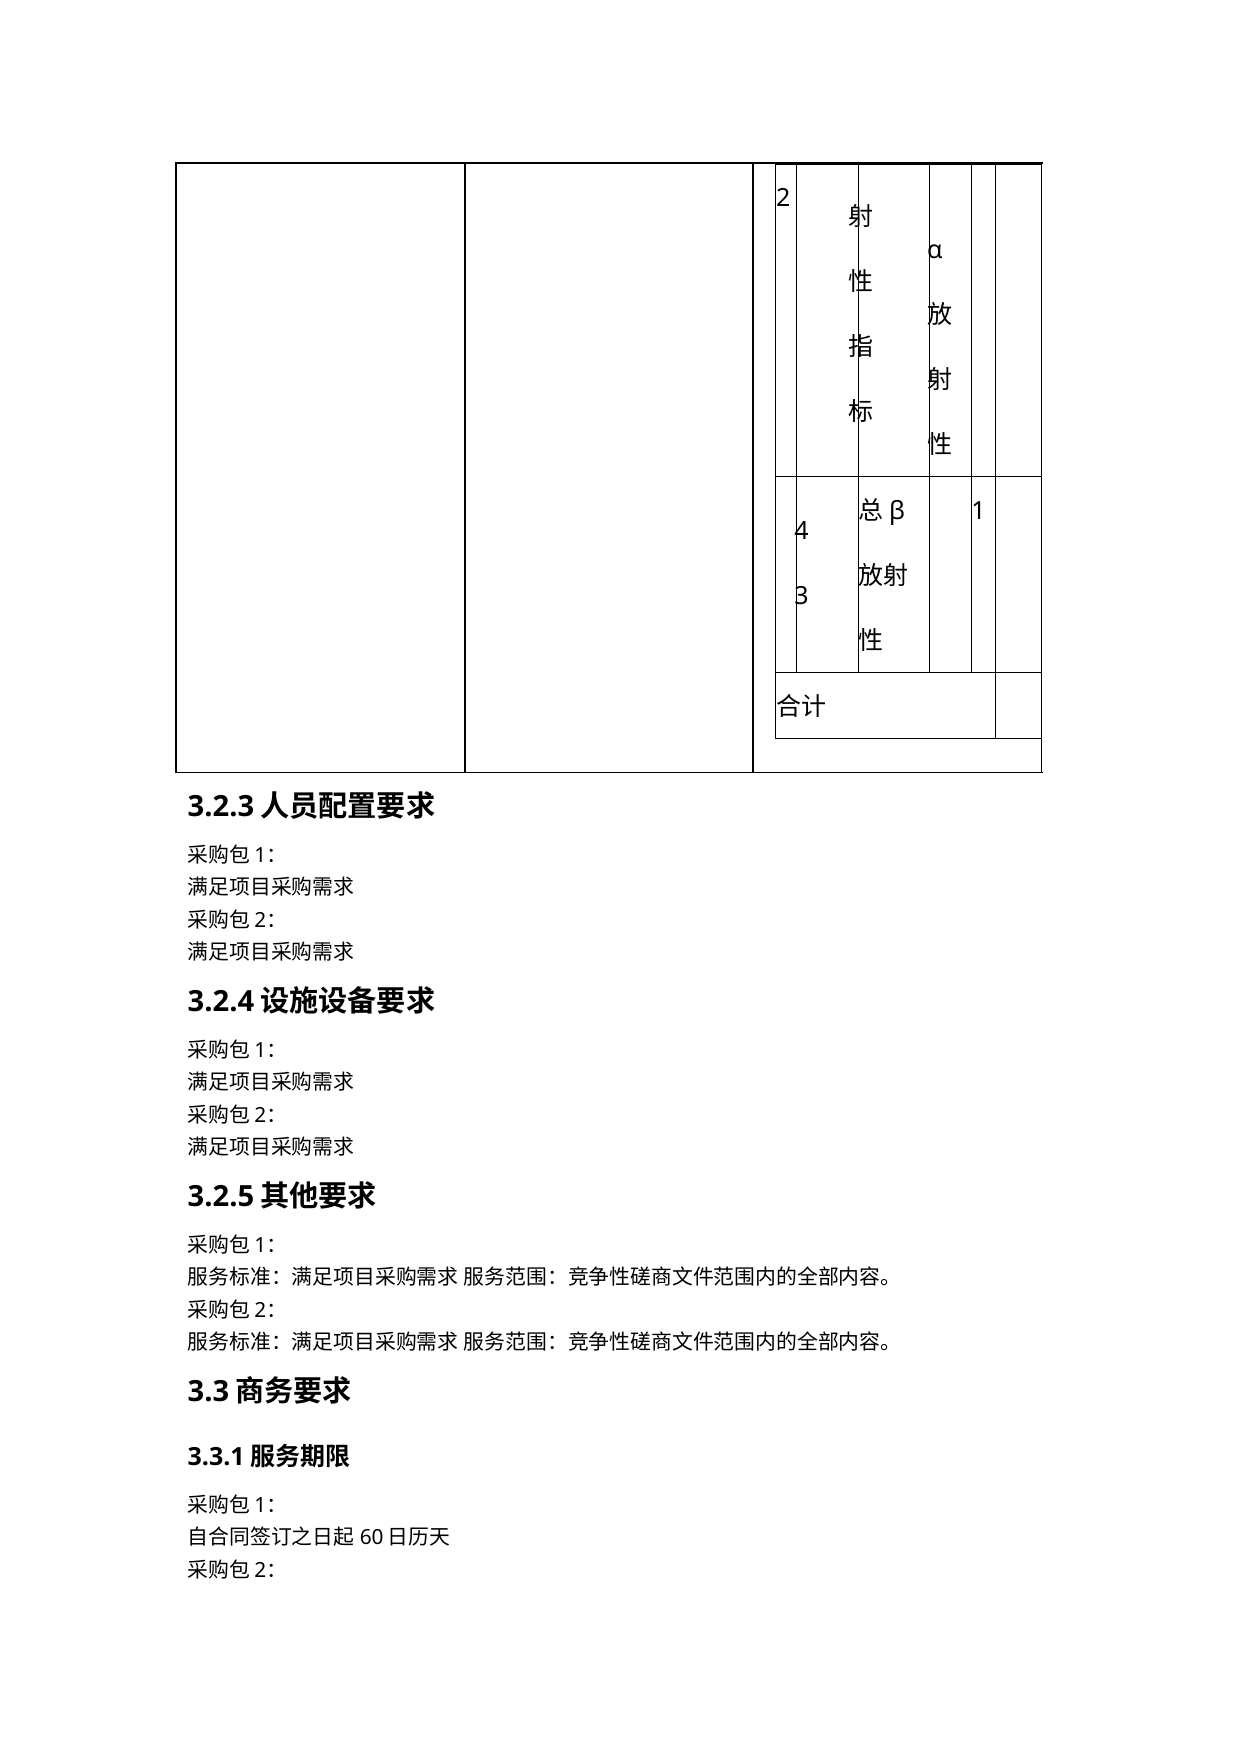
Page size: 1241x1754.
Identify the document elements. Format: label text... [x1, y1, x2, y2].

text 3.3.1服务期限 [187, 1423, 1053, 1488]
text 自合同签订之日起 60日历天 [187, 1521, 1053, 1553]
text 采购包1： [187, 1033, 1053, 1066]
text 服务标准：满足项目采购需求 服务范围：竞争性磋商文件范围内的全部内容。 [187, 1326, 1053, 1358]
text 采购包2： [187, 903, 1053, 936]
text 3.2.5其他要求 [187, 1163, 1053, 1228]
table_cell 清 单 [754, 164, 1041, 771]
text 3.3商务要求 [187, 1358, 1053, 1423]
text 采购包1： [187, 838, 1053, 871]
text 3.2.3人员配置要求 [187, 773, 1053, 838]
text 满足项目采购需求 [187, 1066, 1053, 1098]
text 满足项目采购需求 [187, 1131, 1053, 1163]
text 采购包2： [187, 1553, 1053, 1586]
text 采购包2： [187, 1293, 1053, 1326]
text 满足项目采购需求 [187, 936, 1053, 968]
text 采购包1： [187, 1228, 1053, 1261]
table_cell 4 [177, 164, 464, 771]
text 3.2.4设施设备要求 [187, 968, 1053, 1033]
text 采购包1： [187, 1488, 1053, 1521]
text 满足项目采购需求 [187, 871, 1053, 903]
table_cell [466, 164, 752, 771]
text 服务标准：满足项目采购需求 服务范围：竞争性磋商文件范围内的全部内容。 [187, 1261, 1053, 1293]
text 采购包2： [187, 1098, 1053, 1131]
